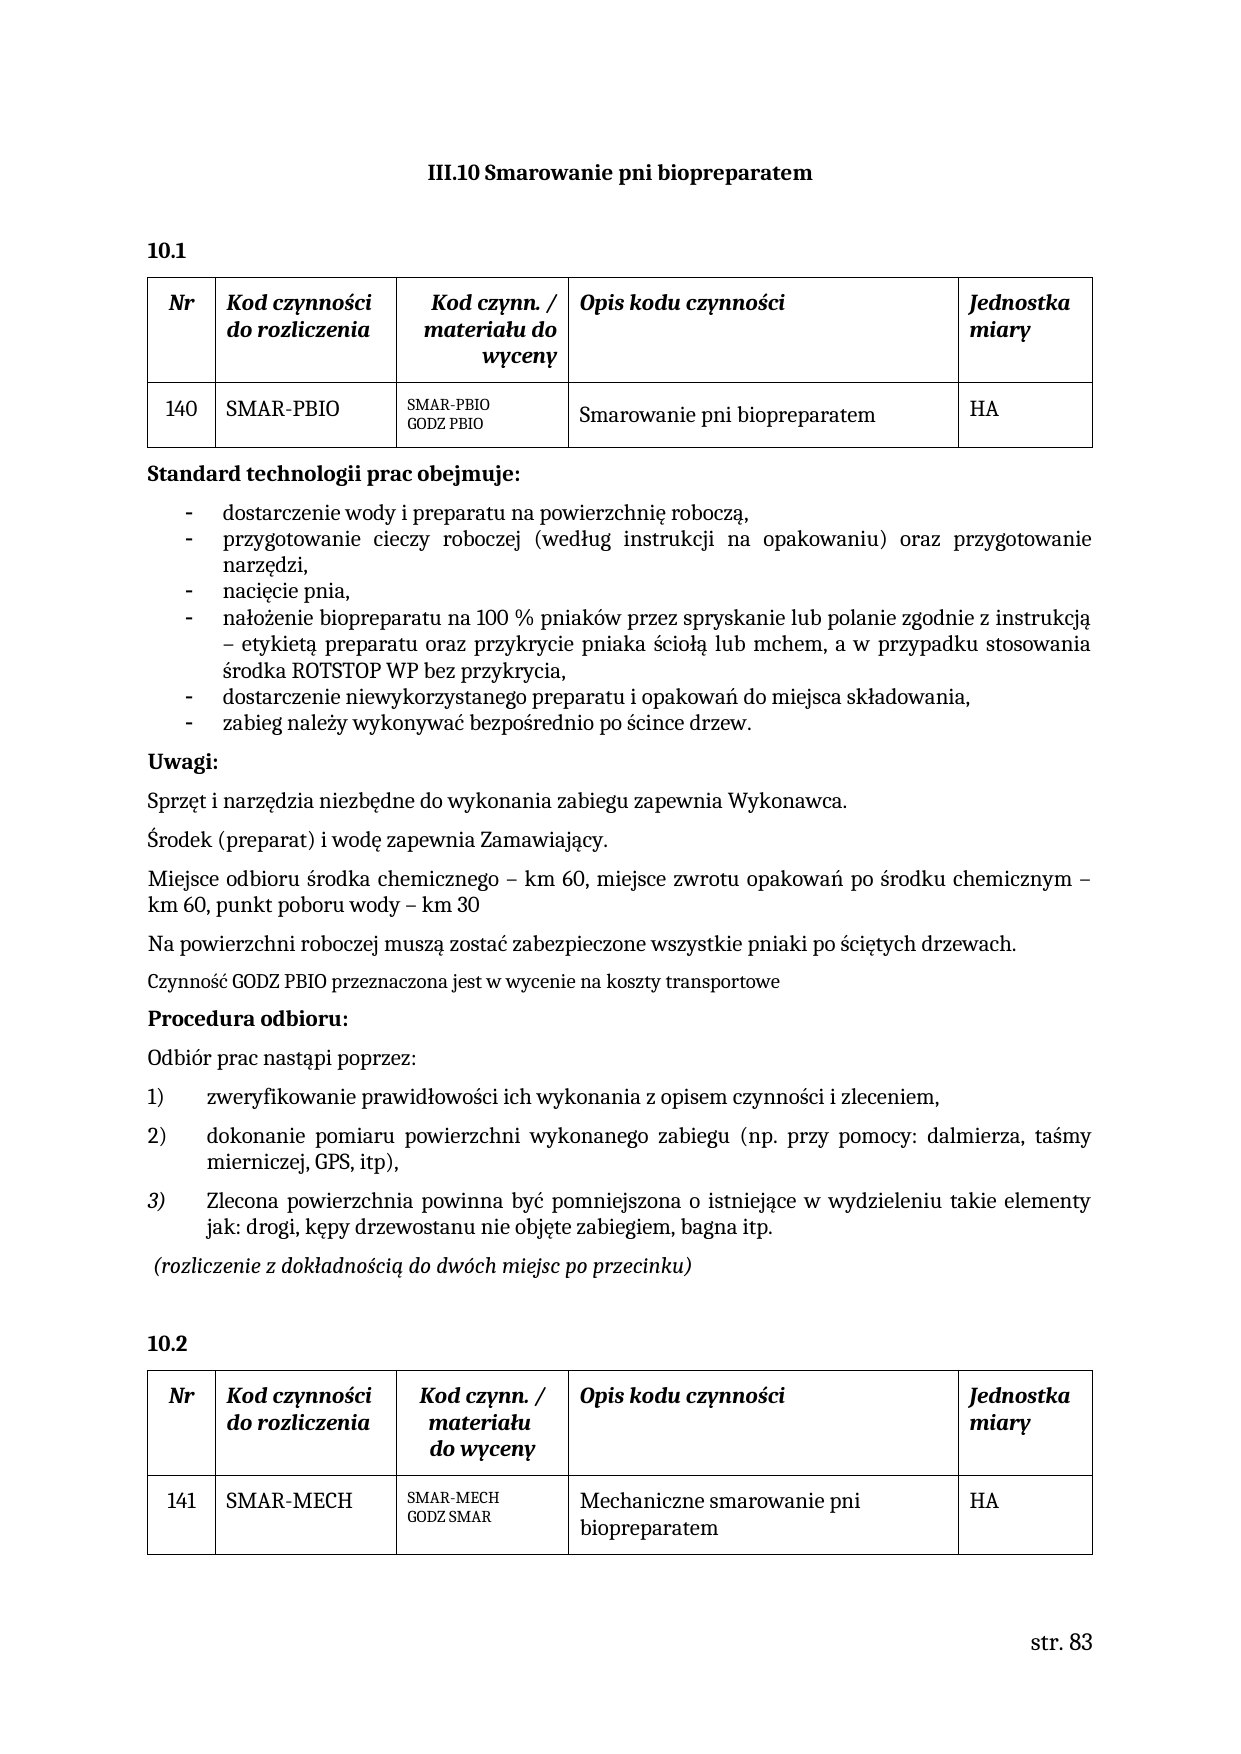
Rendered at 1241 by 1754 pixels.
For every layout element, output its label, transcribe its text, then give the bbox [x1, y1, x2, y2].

text Procedura odbioru: [148, 1006, 1093, 1032]
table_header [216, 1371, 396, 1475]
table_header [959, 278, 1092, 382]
text Sprzęt i narzędzia niezbędne do wykonania zabiegu zapewnia Wykonawca. [148, 788, 1093, 814]
list dokonanie pomiaru powierzchni wykonanego zabiegu (np. przy pomocy: dalmierza, taśmy mierniczej, GPS, itp), [148, 1123, 1093, 1175]
text 10.1 [148, 238, 1093, 264]
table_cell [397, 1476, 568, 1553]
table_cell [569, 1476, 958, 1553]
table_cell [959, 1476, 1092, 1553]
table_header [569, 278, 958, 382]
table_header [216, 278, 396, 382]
list przygotowanie cieczy roboczej (według instrukcji na opakowaniu) oraz przygotowanie narzędzi, [185, 526, 1093, 578]
list nacięcie pnia, [185, 578, 1093, 605]
text III.10 Smarowanie pni biopreparatem [148, 160, 1093, 186]
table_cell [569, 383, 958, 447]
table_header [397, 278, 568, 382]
text Odbiór prac nastąpi poprzez: [148, 1045, 1093, 1071]
text (rozliczenie z dokładnością do dwóch miejsc po przecinku) [148, 1253, 1093, 1279]
list zweryfikowanie prawidłowości ich wykonania z opisem czynności i zleceniem, [148, 1084, 1093, 1110]
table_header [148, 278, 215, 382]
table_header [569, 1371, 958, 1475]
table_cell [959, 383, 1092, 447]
text Środek (preparat) i wodę zapewnia Zamawiający. [148, 827, 1093, 853]
list Zlecona powierzchnia powinna być pomniejszona o istniejące w wydzieleniu takie elementy jak: drogi, kępy drzewostanu nie objęte zabiegiem, bagna itp. [148, 1188, 1093, 1241]
text 10.2 [148, 1331, 1093, 1357]
list zabieg należy wykonywać bezpośrednio po ścince drzew. [185, 710, 1093, 736]
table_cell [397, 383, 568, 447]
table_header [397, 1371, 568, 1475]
text Standard technologii prac obejmuje: [148, 460, 1093, 487]
list nałożenie biopreparatu na 100 % pniaków przez spryskanie lub polanie zgodnie z instrukcją – etykietą preparatu oraz przykrycie pniaka ściołą lub mchem, a w przypadku stosowania środka ROTSTOP WP bez przykrycia, [185, 605, 1093, 684]
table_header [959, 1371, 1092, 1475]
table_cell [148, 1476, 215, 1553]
text Czynność GODZ PBIO przeznaczona jest w wycenie na koszty transportowe [148, 969, 1093, 993]
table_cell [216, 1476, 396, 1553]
list dostarczenie wody i preparatu na powierzchnię roboczą, [185, 499, 1093, 526]
text Na powierzchni roboczej muszą zostać zabezpieczone wszystkie pniaki po ściętych drzewach. [148, 931, 1093, 957]
text Miejsce odbioru środka chemicznego – km 60, miejsce zwrotu opakowań po środku chemicznym – km 60, punkt poboru wody – km 30 [148, 866, 1093, 918]
list dostarczenie niewykorzystanego preparatu i opakowań do miejsca składowania, [185, 684, 1093, 710]
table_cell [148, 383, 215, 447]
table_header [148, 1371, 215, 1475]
text Uwagi: [148, 749, 1093, 775]
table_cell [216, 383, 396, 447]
